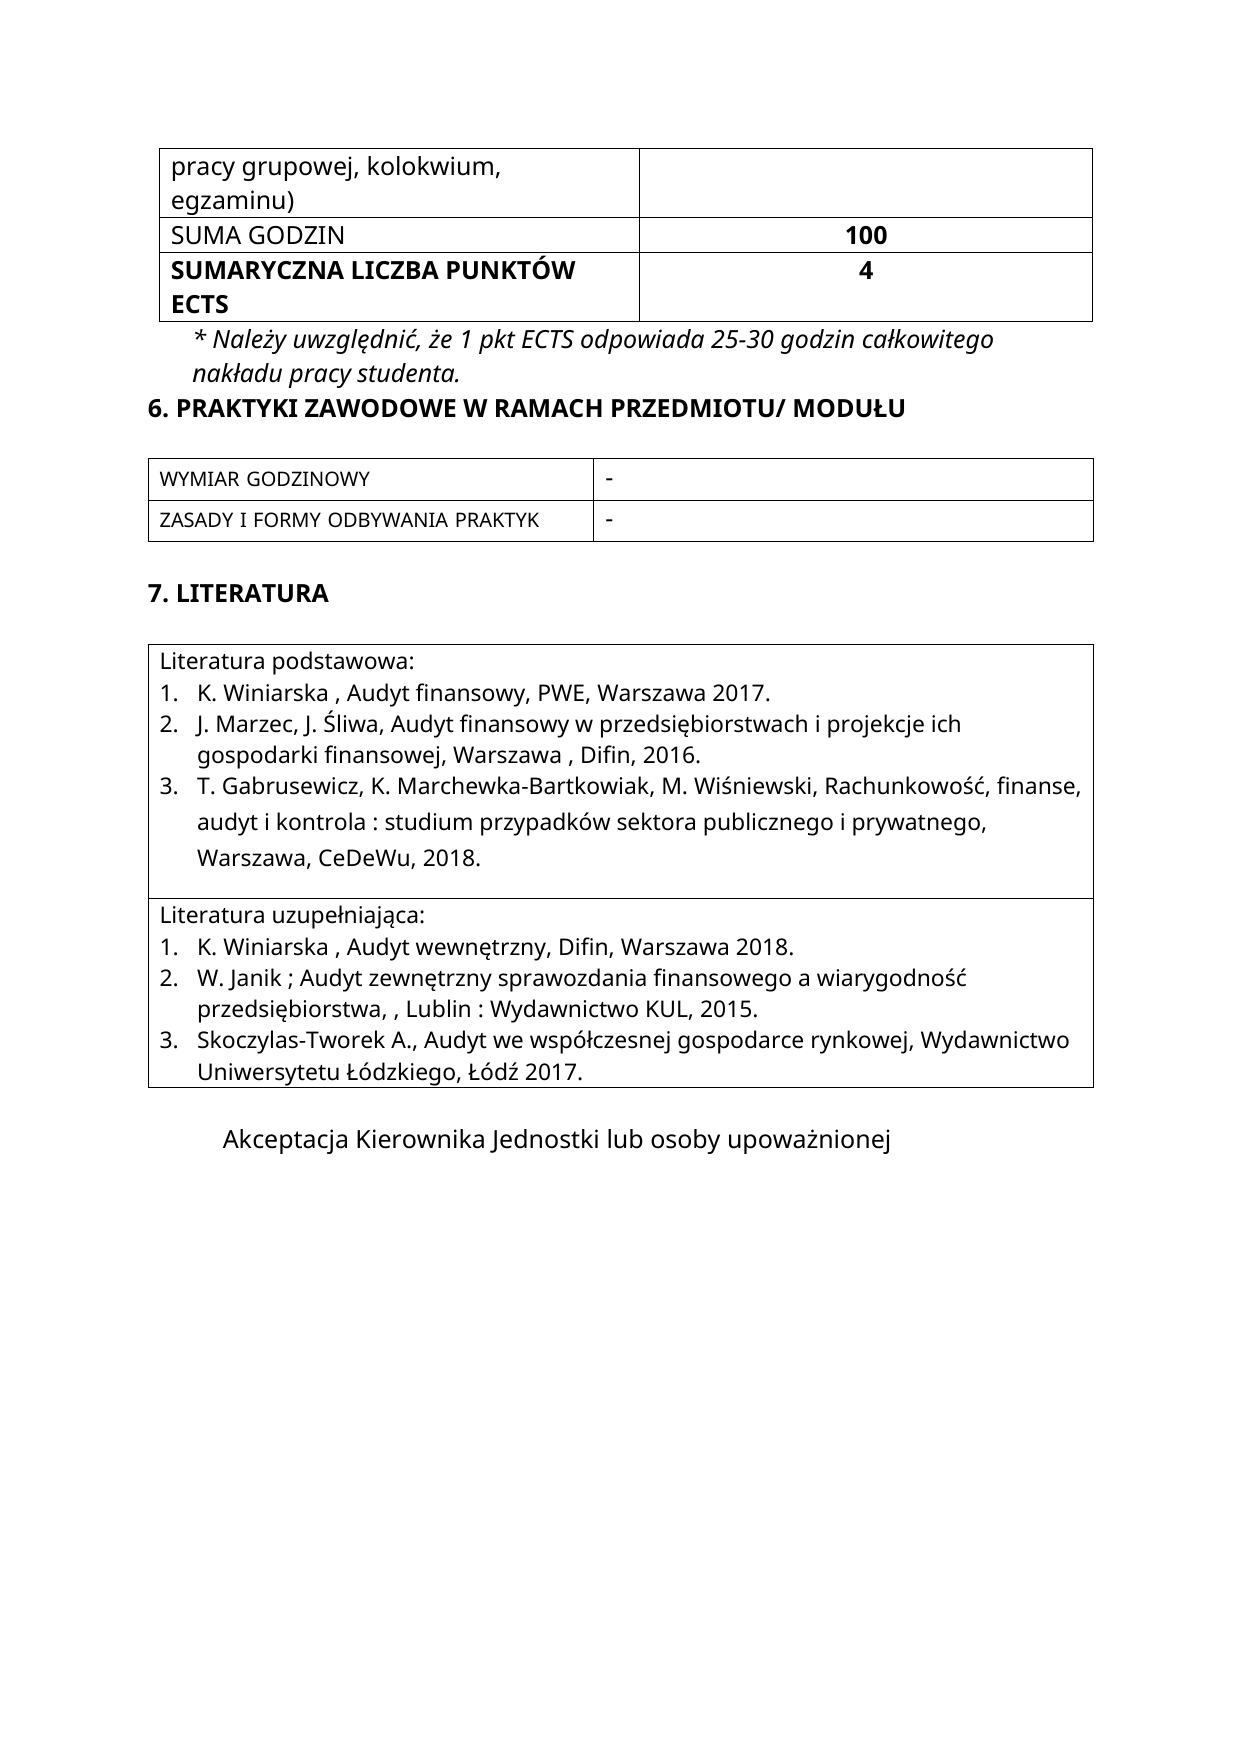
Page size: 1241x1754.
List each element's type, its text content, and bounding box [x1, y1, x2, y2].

table_header - [594, 459, 1093, 500]
table_cell - [594, 501, 1093, 541]
table_cell SUMA GODZIN [160, 218, 639, 252]
text 7. LITERATURA [148, 576, 1093, 610]
table_cell 77 [640, 149, 1092, 217]
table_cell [160, 149, 639, 217]
table_cell SUMARYCZNA LICZBA PUNKTÓW ECTS [160, 253, 639, 321]
table_cell zasady i formy odbywania praktyk [149, 501, 593, 541]
table_cell 4 [640, 253, 1092, 321]
table_cell Literatura uzupełniająca: K. Winiarska , Audyt wewnętrzny, Difin, Warszawa 2018. W. Janik ; Audyt zewnętrzny sprawozdania finansowego a wiarygodność przedsiębiorstwa, , Lublin : Wydawnictwo KUL, 2015. Skoczylas-Tworek A., Audyt we współczesnej gospodarce rynkowej, Wydawnictwo Uniwersytetu Łódzkiego, Łódź 2017. [149, 899, 1093, 1087]
table_cell 100 [640, 218, 1092, 252]
text 6. PRAKTYKI ZAWODOWE W RAMACH PRZEDMIOTU/ MODUŁU [148, 390, 1093, 424]
table_header Literatura podstawowa: K. Winiarska , Audyt finansowy, PWE, Warszawa 2017. J. Marzec, J. Śliwa, Audyt finansowy w przedsiębiorstwach i projekcje ich gospodarki finansowej, Warszawa , Difin, 2016. T. Gabrusewicz, K. Marchewka-Bartkowiak, M. Wiśniewski, Rachunkowość, finanse, audyt i kontrola : studium przypadków sektora publicznego i prywatnego, Warszawa, CeDeWu, 2018. [149, 645, 1093, 898]
text Akceptacja Kierownika Jednostki lub osoby upoważnionej [223, 1122, 1093, 1156]
text * Należy uwzględnić, że 1 pkt ECTS odpowiada 25-30 godzin całkowitego nakładu pracy studenta. [192, 322, 1093, 390]
table_header wymiar godzinowy [149, 459, 593, 500]
